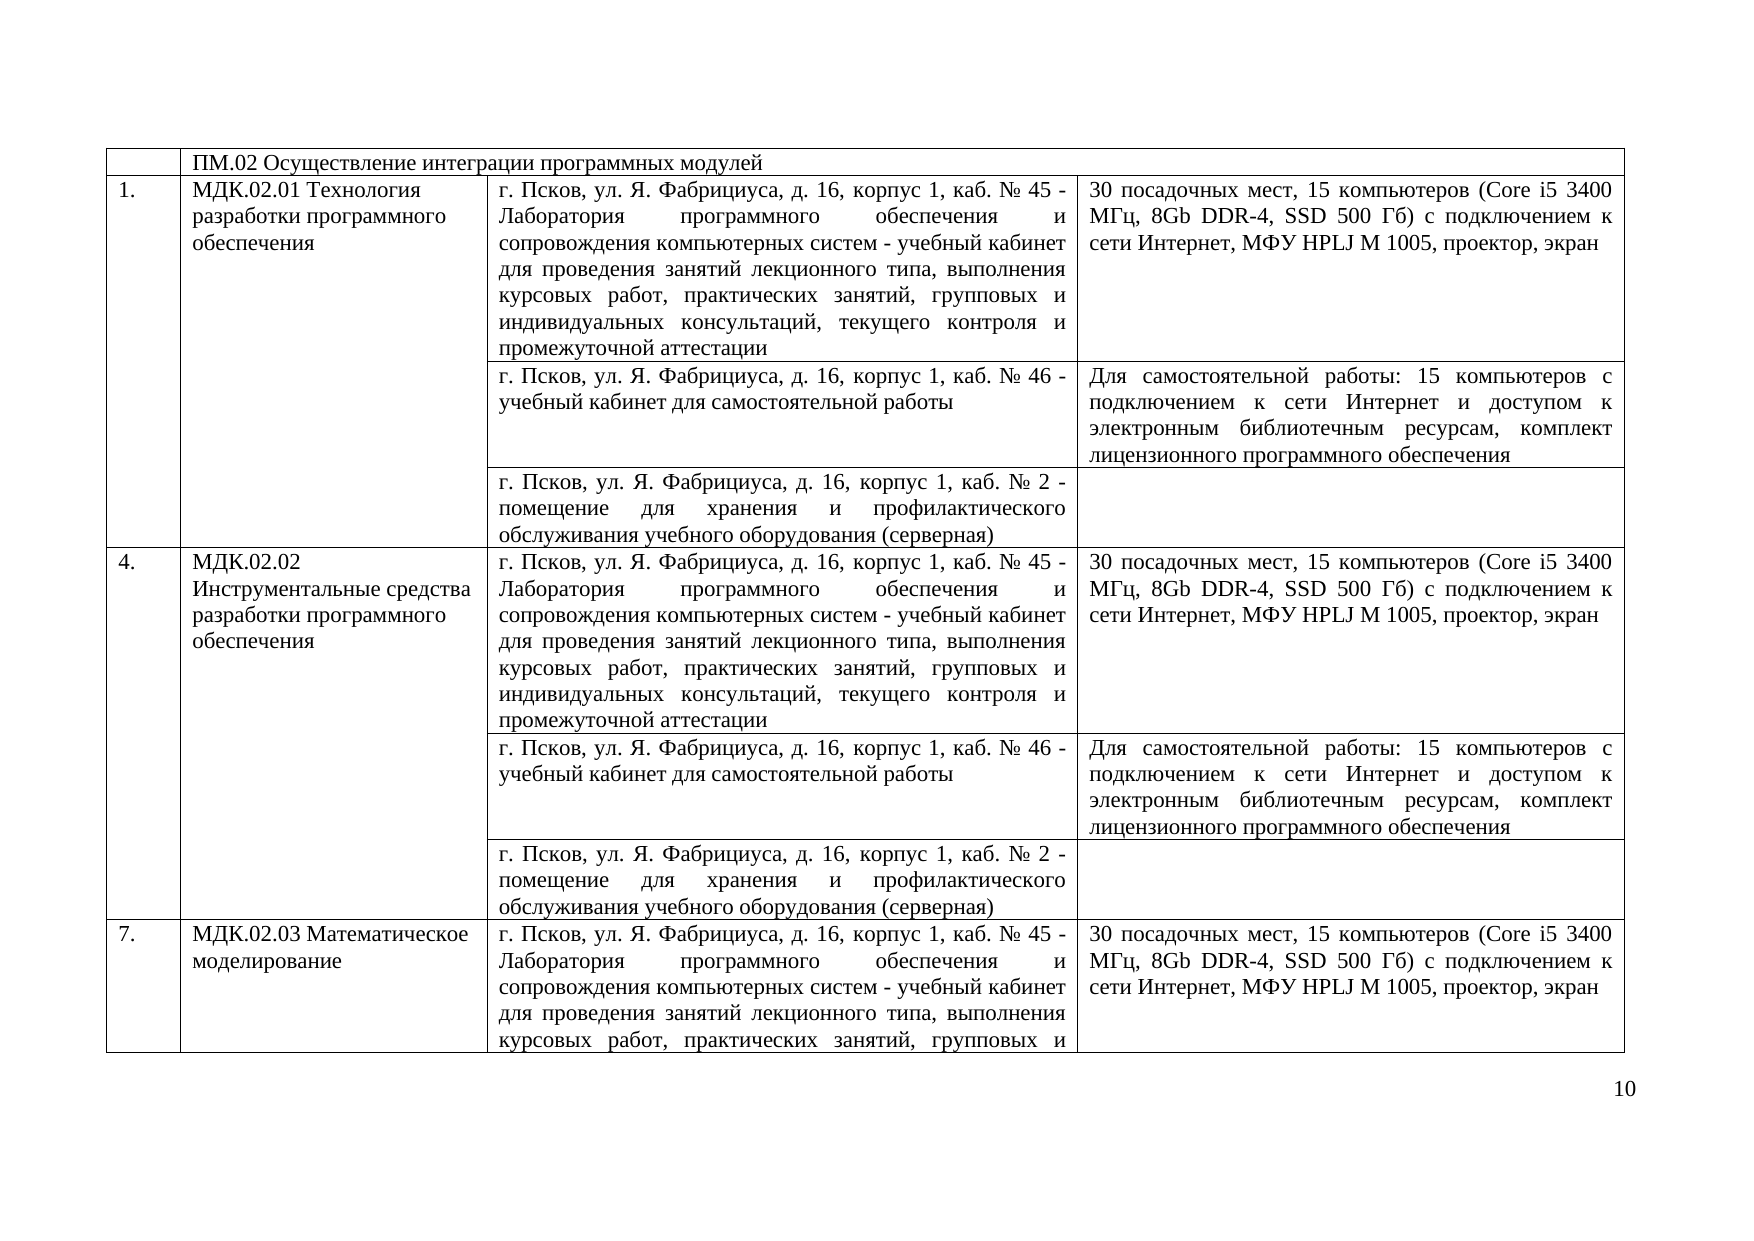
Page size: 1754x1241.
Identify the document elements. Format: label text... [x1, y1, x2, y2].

table_cell 30 посадочных мест, 15 компьютеров (Core i5 3400 МГц, 8Gb DDR-4, SSD 500 Гб) с подключением к сети Интернет, МФУ HPLJ М 1005, проектор, экран [1078, 548, 1624, 733]
table_cell МДК.02.01 Технология разработки программного обеспечения [181, 176, 487, 547]
table_cell г. Псков, ул. Я. Фабрициуса, д. 16, корпус 1, каб. № 2 - помещение для хранения и профилактического обслуживания учебного оборудования (серверная) [488, 840, 1077, 919]
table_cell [488, 920, 1077, 1052]
table_cell [1078, 840, 1624, 919]
table_cell ПМ.02 Осуществление интеграции программных модулей [181, 149, 1624, 175]
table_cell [1078, 920, 1624, 1052]
table_cell [107, 920, 180, 1052]
table_cell г. Псков, ул. Я. Фабрициуса, д. 16, корпус 1, каб. № 46 - учебный кабинет для самостоятельной работы [488, 362, 1077, 467]
table_cell [107, 149, 180, 175]
table_cell [107, 176, 180, 547]
table_cell [107, 548, 180, 919]
table_cell 30 посадочных мест, 15 компьютеров (Core i5 3400 МГц, 8Gb DDR-4, SSD 500 Гб) с подключением к сети Интернет, МФУ HPLJ М 1005, проектор, экран [1078, 176, 1624, 361]
table_cell [1078, 468, 1624, 547]
table_cell МДК.02.02 Инструментальные средства разработки программного обеспечения [181, 548, 487, 919]
table_cell г. Псков, ул. Я. Фабрициуса, д. 16, корпус 1, каб. № 2 - помещение для хранения и профилактического обслуживания учебного оборудования (серверная) [488, 468, 1077, 547]
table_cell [181, 920, 487, 1052]
table_cell г. Псков, ул. Я. Фабрициуса, д. 16, корпус 1, каб. № 46 - учебный кабинет для самостоятельной работы [488, 734, 1077, 839]
